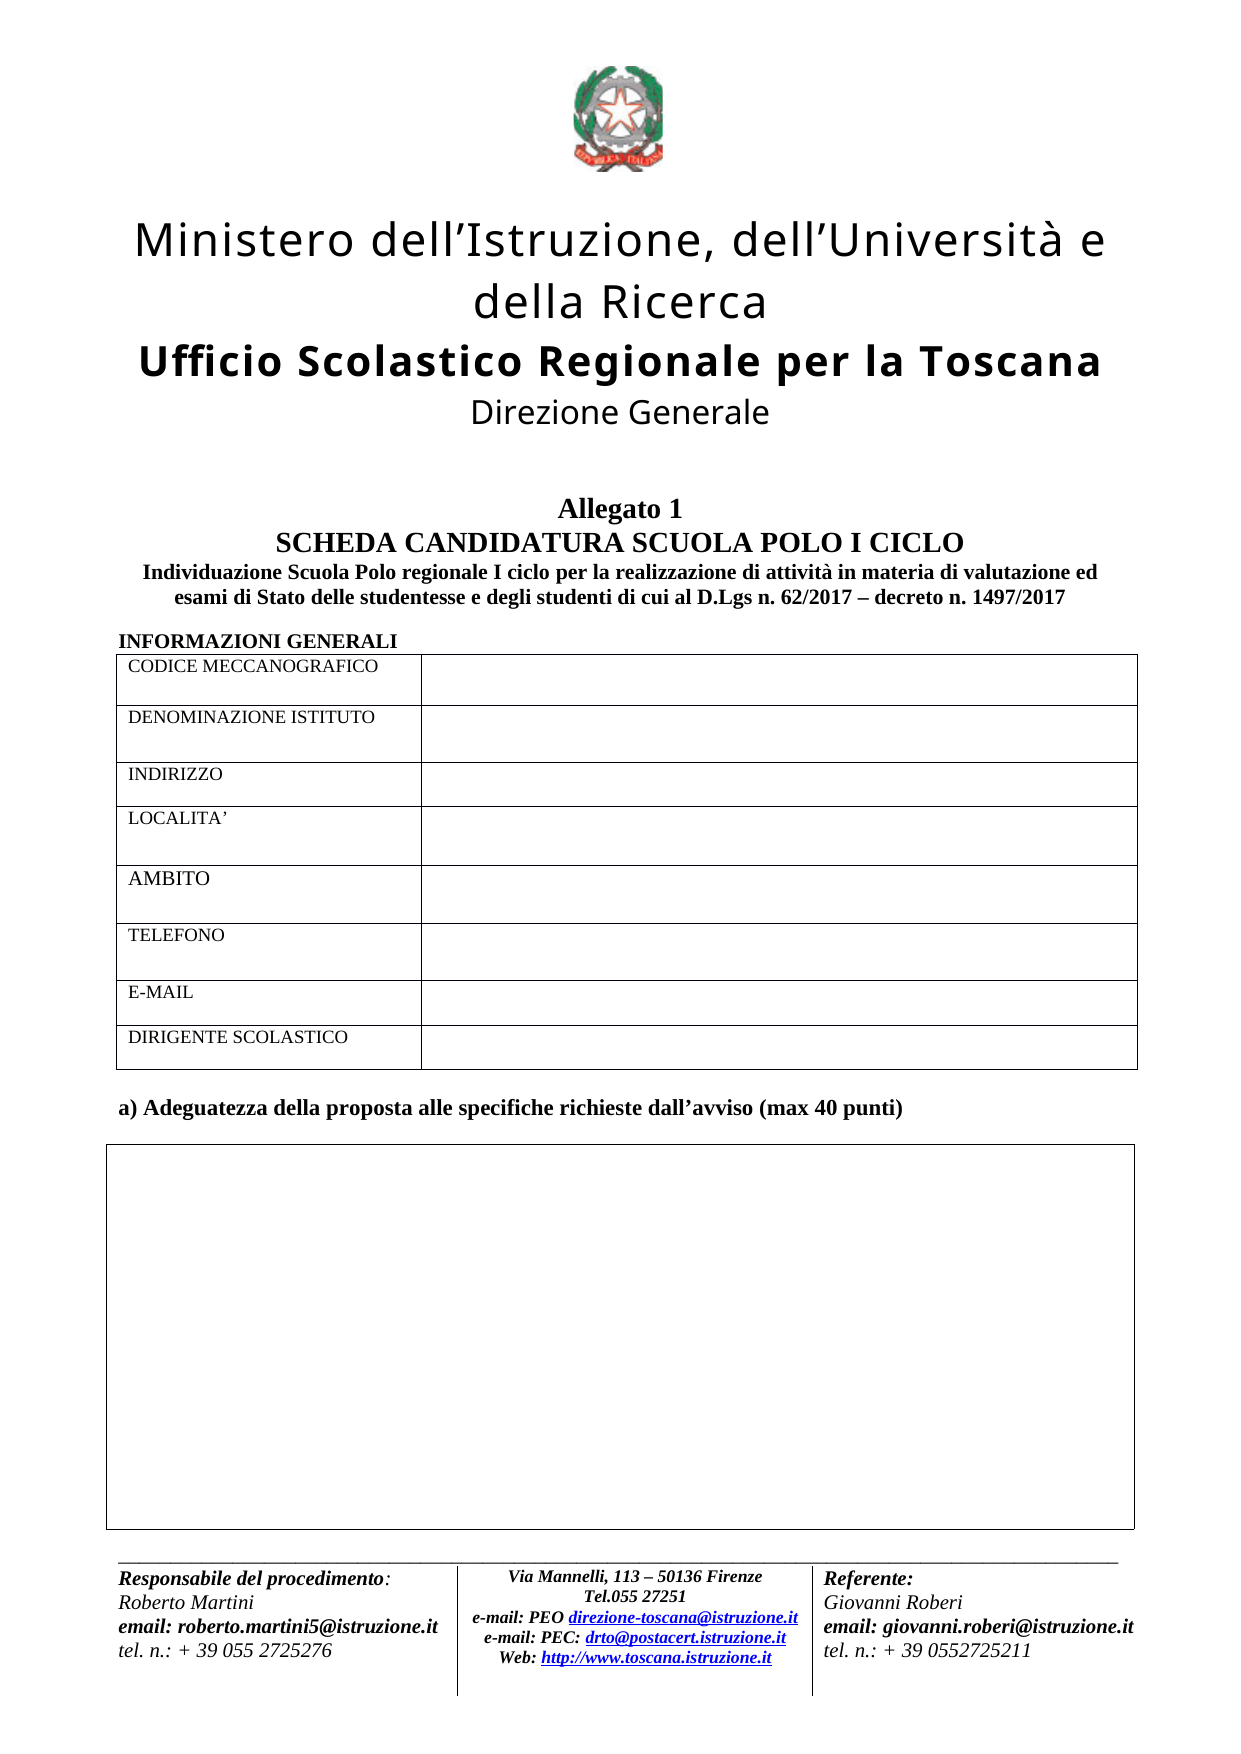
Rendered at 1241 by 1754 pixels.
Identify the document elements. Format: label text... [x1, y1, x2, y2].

picture [573, 66, 663, 172]
table_cell AMBITO [117, 866, 421, 923]
text a) Adeguatezza della proposta alle specifiche richieste dall’avviso (max 40 punti) [118, 1094, 1122, 1120]
table_cell TELEFONO [117, 924, 421, 980]
table_cell [422, 981, 1137, 1024]
table_cell CODICE MECCANOGRAFICO [117, 655, 421, 705]
text Individuazione Scuola Polo regionale I ciclo per la realizzazione di attività in materia di valutazione ed esami di Stato delle studentesse e degli studenti di cui al D.Lgs n. 62/2017 – decreto n. 1497/2017 [118, 559, 1122, 609]
table_cell DENOMINAZIONE ISTITUTO [117, 706, 421, 762]
table_header INFORMAZIONI GENERALI [117, 629, 820, 653]
table_cell [422, 924, 1137, 980]
table_cell [422, 655, 1137, 705]
table_cell LOCALITA’ [117, 807, 421, 864]
table_cell [422, 763, 1137, 806]
table_cell [422, 706, 1137, 762]
table_header [107, 1145, 1134, 1529]
table_cell [422, 866, 1137, 923]
table_cell E-MAIL [117, 981, 421, 1024]
table_cell [422, 1026, 1137, 1069]
table_cell DIRIGENTE SCOLASTICO [117, 1026, 421, 1069]
table_cell INDIRIZZO [117, 763, 421, 806]
text SCHEDA CANDIDATURA SCUOLA POLO I CICLO [118, 525, 1122, 559]
text Allegato 1 [118, 492, 1122, 525]
table_cell [422, 807, 1137, 864]
